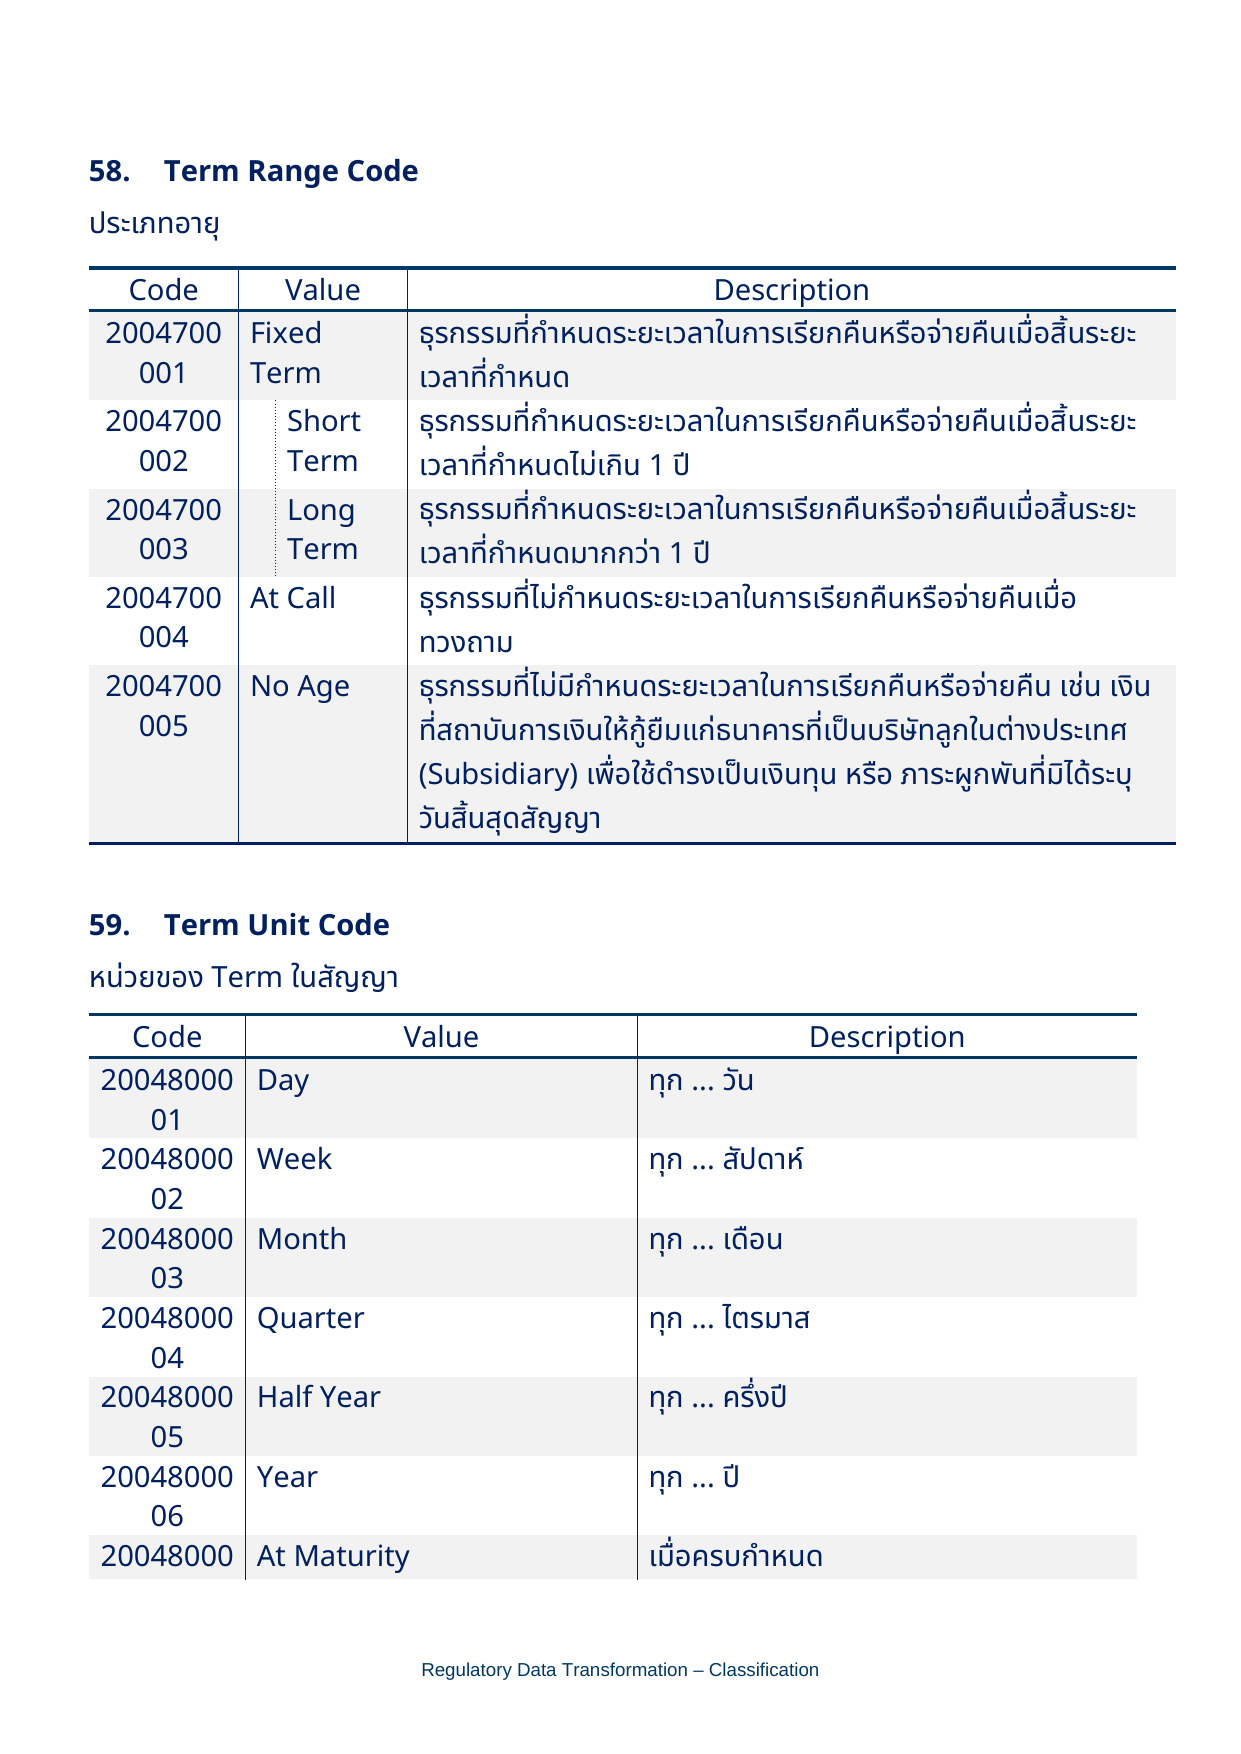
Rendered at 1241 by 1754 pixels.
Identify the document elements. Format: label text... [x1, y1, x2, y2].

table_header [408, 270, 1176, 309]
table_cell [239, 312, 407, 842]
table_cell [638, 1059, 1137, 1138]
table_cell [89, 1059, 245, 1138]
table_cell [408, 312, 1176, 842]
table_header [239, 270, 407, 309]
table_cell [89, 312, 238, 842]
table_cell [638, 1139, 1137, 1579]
text หน่วยของ Term ในสัญญา [89, 956, 1152, 1001]
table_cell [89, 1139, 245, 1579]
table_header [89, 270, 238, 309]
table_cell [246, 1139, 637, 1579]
subtitle Term Range Code [89, 150, 1152, 190]
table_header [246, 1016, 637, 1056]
subtitle Term Unit Code [89, 904, 1152, 944]
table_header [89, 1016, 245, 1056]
text ประเภทอายุ [89, 202, 1152, 246]
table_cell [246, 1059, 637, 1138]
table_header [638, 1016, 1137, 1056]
